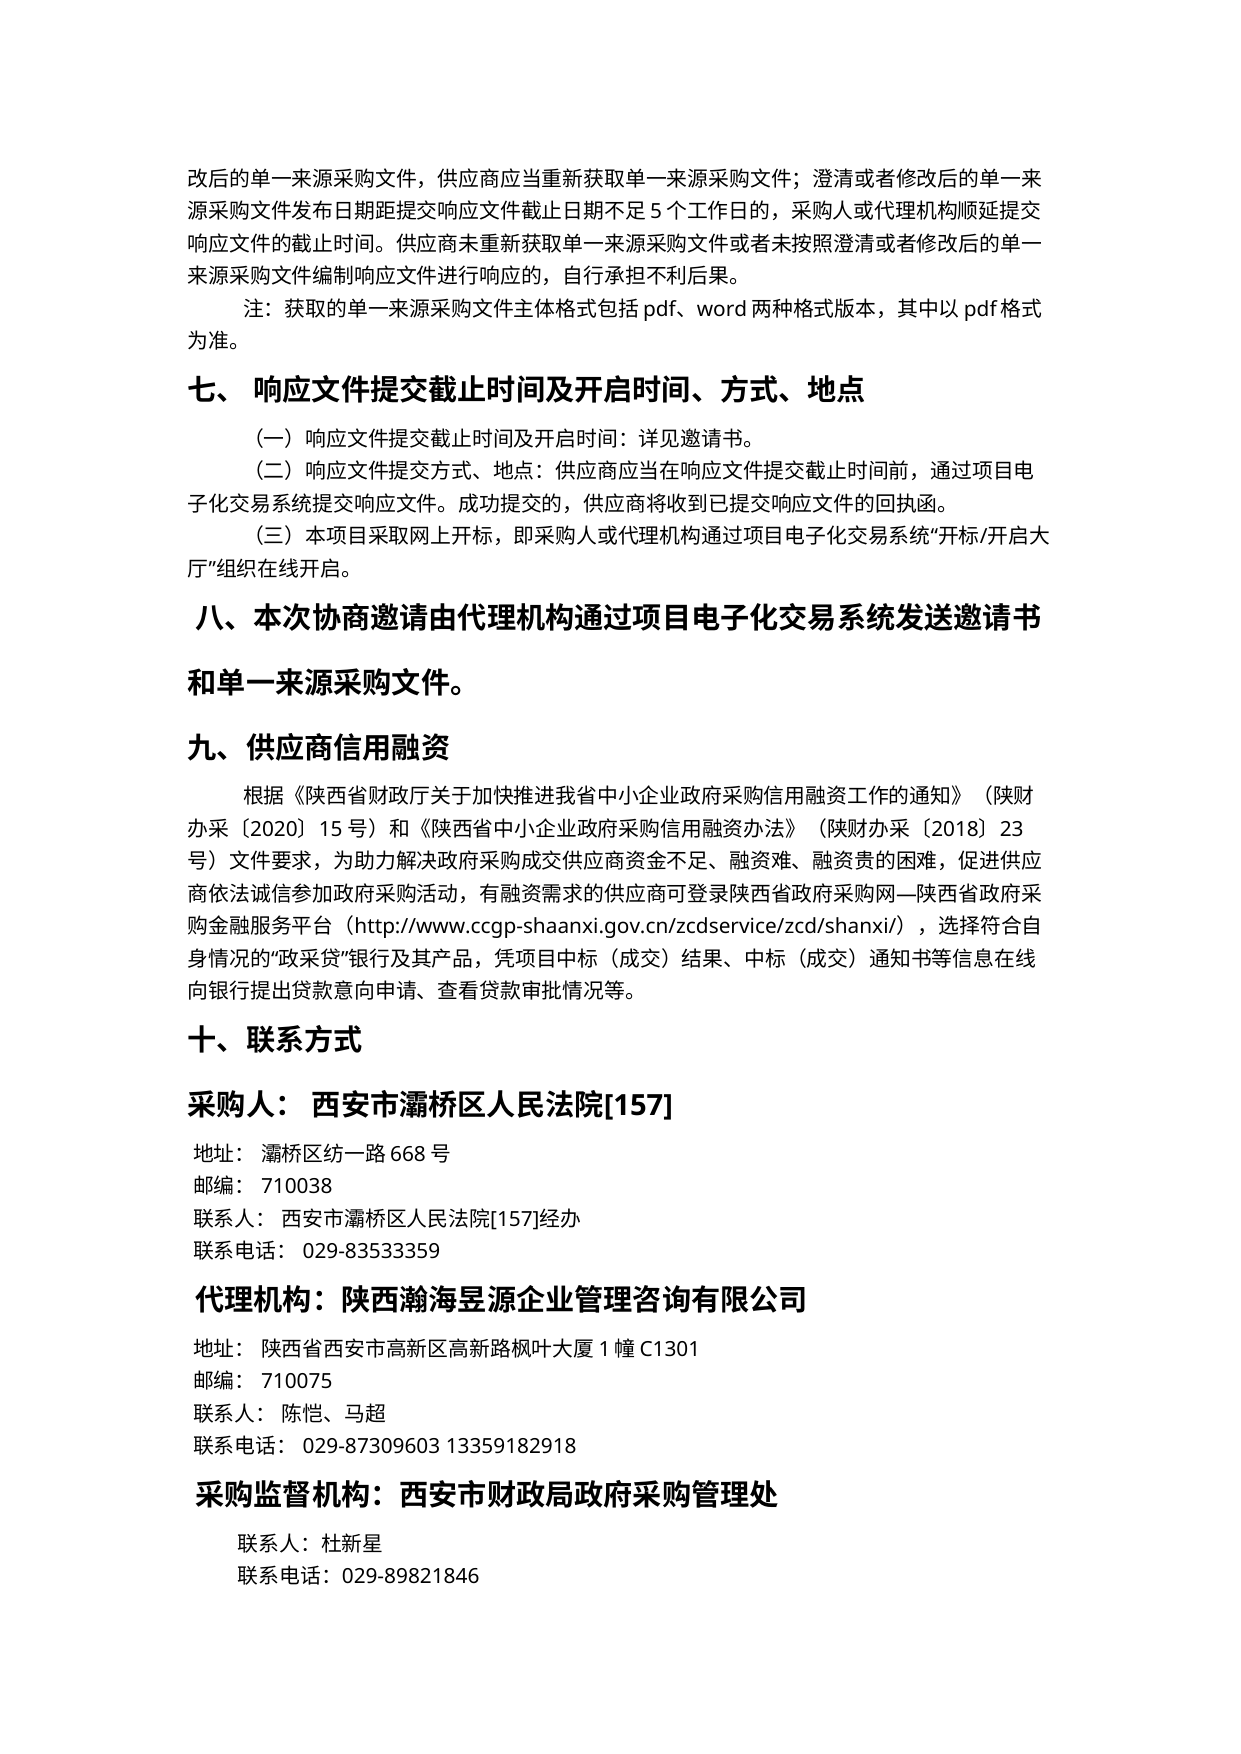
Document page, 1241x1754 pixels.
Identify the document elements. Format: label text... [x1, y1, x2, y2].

text 地址： 陕西省西安市高新区高新路枫叶大厦1幢C1301 [187, 1332, 1053, 1364]
text 邮编： 710075 [187, 1364, 1053, 1397]
text 采购监督机构：西安市财政局政府采购管理处 [187, 1462, 1053, 1527]
text 根据《陕西省财政厅关于加快推进我省中小企业政府采购信用融资工作的通知》（陕财办采〔2020〕15 号）和《陕西省中小企业政府采购信用融资办法》（陕财办采〔2018〕23 号）文件要求，为助力解决政府采购成交供应商资金不足、融资难、融资贵的困难，促进供应商依法诚信参加政府采购活动，有融资需求的供应商可登录陕西省政府采购网—陕西省政府采购金融服务平台（http://www.ccgp-shaanxi.gov.cn/zcdservice/zcd/shanxi/），选择符合自身情况的“政采贷”银行及其产品，凭项目中标（成交）结果、中标（成交）通知书等信息在线向银行提出贷款意向申请、查看贷款审批情况等。 [187, 779, 1053, 1007]
text 九、供应商信用融资 [187, 714, 1053, 779]
text 八、本次协商邀请由代理机构通过项目电子化交易系统发送邀请书和单一来源采购文件。 [187, 584, 1053, 714]
text （二）响应文件提交方式、地点：供应商应当在响应文件提交截止时间前，通过项目电子化交易系统提交响应文件。成功提交的，供应商将收到已提交响应文件的回执函。 [187, 454, 1053, 519]
text 联系电话： 029-87309603 13359182918 [187, 1429, 1053, 1462]
text 十、联系方式 [187, 1007, 1053, 1072]
text （一）响应文件提交截止时间及开启时间：详见邀请书。 [187, 422, 1053, 454]
text 邮编： 710038 [187, 1169, 1053, 1202]
text 地址： 灞桥区纺一路668号 [187, 1137, 1053, 1169]
text 联系人： 陈恺、马超 [187, 1397, 1053, 1429]
text 注：获取的单一来源采购文件主体格式包括pdf、word两种格式版本，其中以pdf格式为准。 [187, 292, 1053, 357]
text 联系电话： 029-83533359 [187, 1234, 1053, 1267]
text （三）本项目采取网上开标，即采购人或代理机构通过项目电子化交易系统“开标/开启大厅”组织在线开启。 [187, 519, 1053, 584]
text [187, 162, 1053, 292]
text 联系人：杜新星 [187, 1527, 1053, 1559]
text 采购人： 西安市灞桥区人民法院[157] [187, 1072, 1053, 1137]
text 联系电话：029-89821846 [187, 1559, 1053, 1592]
text 联系人： 西安市灞桥区人民法院[157]经办 [187, 1202, 1053, 1234]
text 代理机构：陕西瀚海昱源企业管理咨询有限公司 [187, 1267, 1053, 1332]
text 七、 响应文件提交截止时间及开启时间、方式、地点 [187, 357, 1053, 422]
